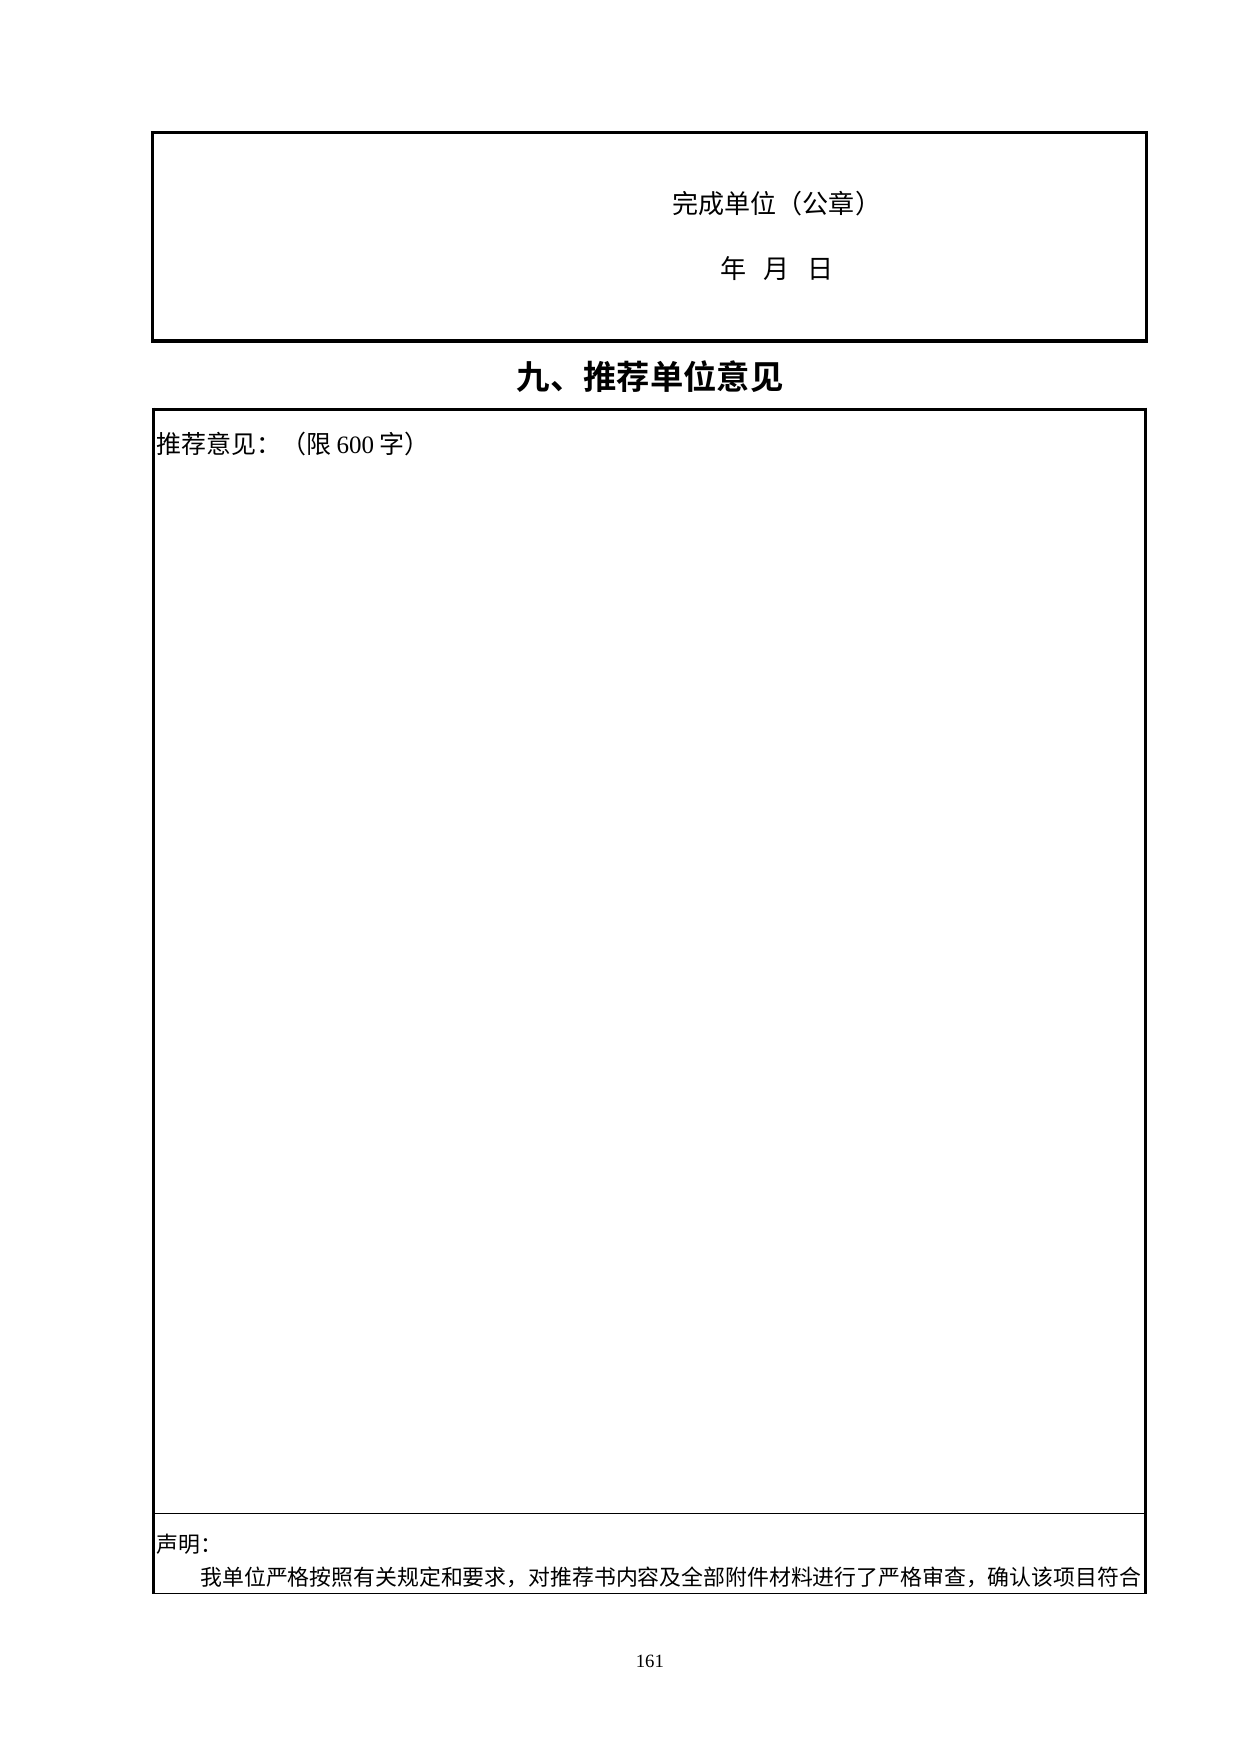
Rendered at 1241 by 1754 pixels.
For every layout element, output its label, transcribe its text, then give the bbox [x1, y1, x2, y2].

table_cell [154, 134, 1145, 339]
subtitle 九、推荐单位意见 [148, 342, 1152, 407]
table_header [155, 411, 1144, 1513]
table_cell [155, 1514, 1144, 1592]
